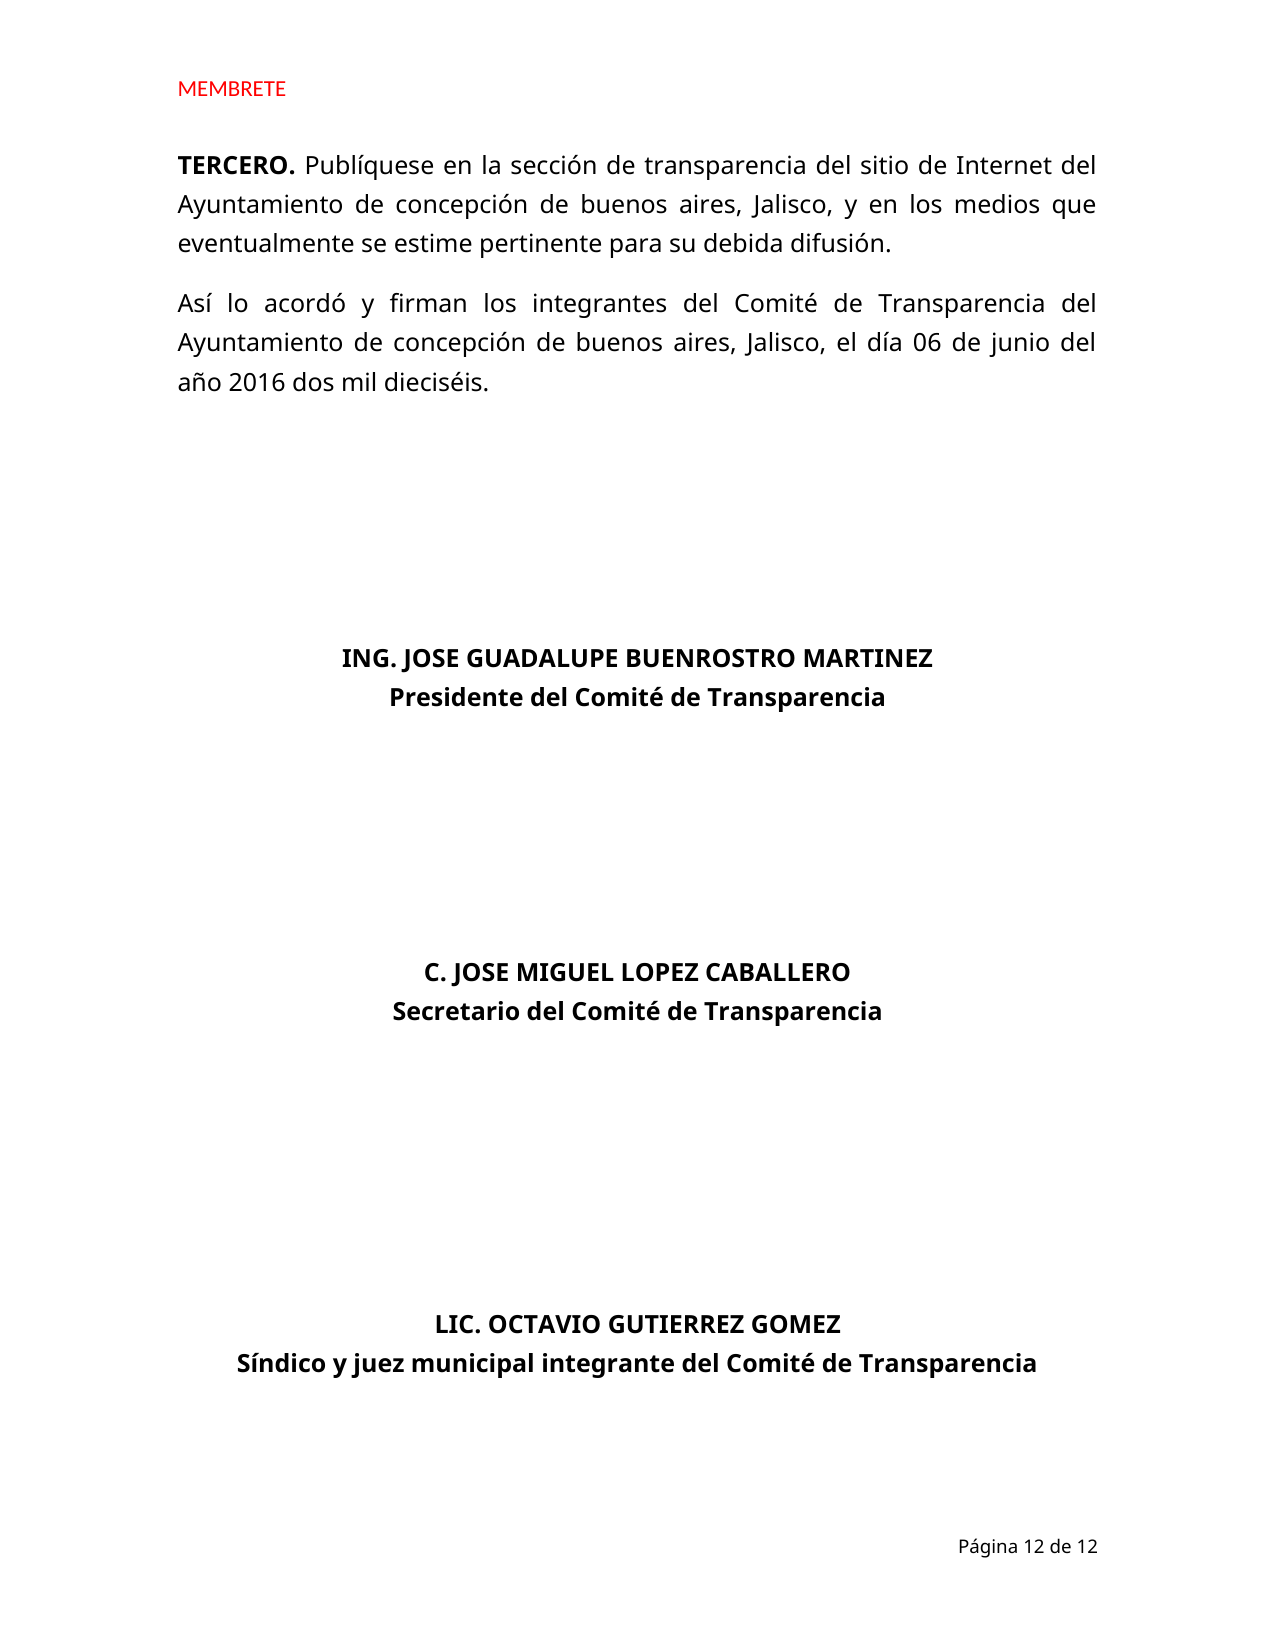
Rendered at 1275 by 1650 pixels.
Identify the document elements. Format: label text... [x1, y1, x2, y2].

text Así lo acordó y firman los integrantes del Comité de Transparencia del Ayuntamiento de concepción de buenos aires, Jalisco, el día 06 de junio del año 2016 dos mil dieciséis. [177, 286, 1098, 398]
text Presidente del Comité de Transparencia [177, 680, 1098, 714]
text LIC. OCTAVIO GUTIERREZ GOMEZ [177, 1307, 1098, 1341]
text Síndico y juez municipal integrante del Comité de Transparencia [177, 1346, 1098, 1380]
text ING. JOSE GUADALUPE BUENROSTRO MARTINEZ [177, 641, 1098, 675]
text C. JOSE MIGUEL LOPEZ CABALLERO [177, 954, 1098, 988]
text Secretario del Comité de Transparencia [177, 993, 1098, 1027]
text TERCERO. Publíquese en la sección de transparencia del sitio de Internet del Ayuntamiento de concepción de buenos aires, Jalisco, y en los medios que eventualmente se estime pertinente para su debida difusión. [177, 148, 1098, 260]
